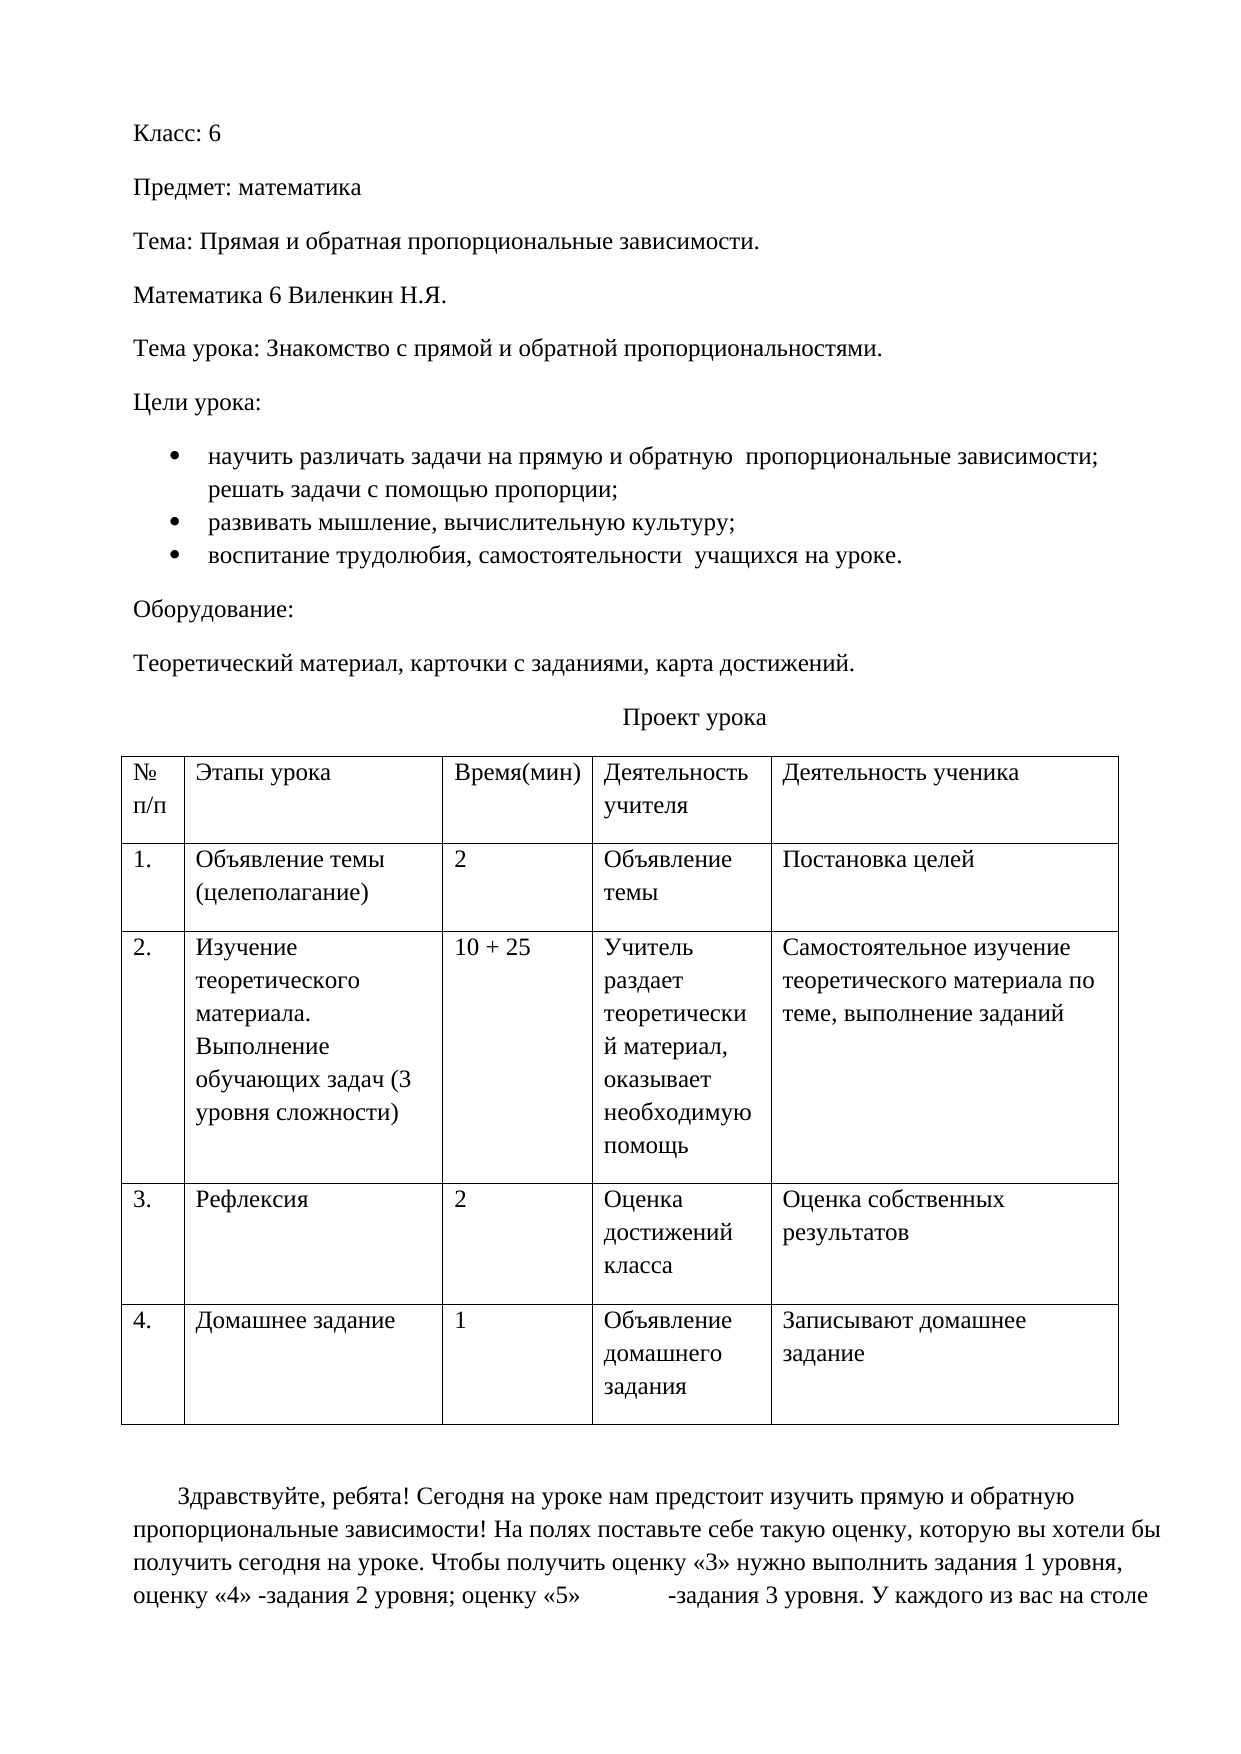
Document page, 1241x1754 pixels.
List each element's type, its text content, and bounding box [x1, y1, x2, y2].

text Оборудование: [133, 594, 1181, 623]
table_cell 3. [122, 1184, 184, 1304]
table_cell Учитель раздает теоретический материал, оказывает необходимую помощь [593, 932, 771, 1183]
text Тема урока: Знакомство с прямой и обратной пропорциональностями. [133, 333, 1181, 362]
text Предмет: математика [133, 172, 1181, 201]
text Цели урока: [133, 387, 1181, 416]
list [133, 1481, 1181, 1609]
list воспитание трудолюбия, самостоятельности учащихся на уроке. [170, 540, 1181, 569]
table_cell Рефлексия [185, 1184, 442, 1304]
table_cell 2. [122, 932, 184, 1183]
table_header Деятельность ученика [772, 757, 1118, 843]
table_cell 1. [122, 844, 184, 931]
list развивать мышление, вычислительную культуру; [170, 507, 1181, 536]
table_cell Домашнее задание [185, 1305, 442, 1424]
table_cell 1 [443, 1305, 592, 1424]
text Класс: 6 [133, 118, 1181, 147]
text Тема: Прямая и обратная пропорциональные зависимости. [133, 226, 1181, 254]
table_cell 4. [122, 1305, 184, 1424]
table_cell Изучение теоретического материала. Выполнение обучающих задач (3 уровня сложности) [185, 932, 442, 1183]
text Математика 6 Виленкин Н.Я. [133, 280, 1181, 308]
table_cell Записывают домашнее задание [772, 1305, 1118, 1424]
table_header № п/п [122, 757, 184, 843]
table_cell Постановка целей [772, 844, 1118, 931]
table_cell Самостоятельное изучение теоретического материала по теме, выполнение заданий [772, 932, 1118, 1183]
table_cell Объявление темы (целеполагание) [185, 844, 442, 931]
table_cell Оценка собственных результатов [772, 1184, 1118, 1304]
table_cell 2 [443, 1184, 592, 1304]
table_cell Объявление темы [593, 844, 771, 931]
list Проект урока [208, 702, 1181, 731]
table_cell Оценка достижений класса [593, 1184, 771, 1304]
table_cell 10 + 25 [443, 932, 592, 1183]
table_cell 2 [443, 844, 592, 931]
table_header Время(мин) [443, 757, 592, 843]
list научить различать задачи на прямую и обратную пропорциональные зависимости; решать задачи с помощью пропорции; [170, 441, 1181, 503]
text Теоретический материал, карточки с заданиями, карта достижений. [133, 648, 1181, 677]
table_header Деятельность учителя [593, 757, 771, 843]
table_cell Объявление домашнего задания [593, 1305, 771, 1424]
table_header Этапы урока [185, 757, 442, 843]
